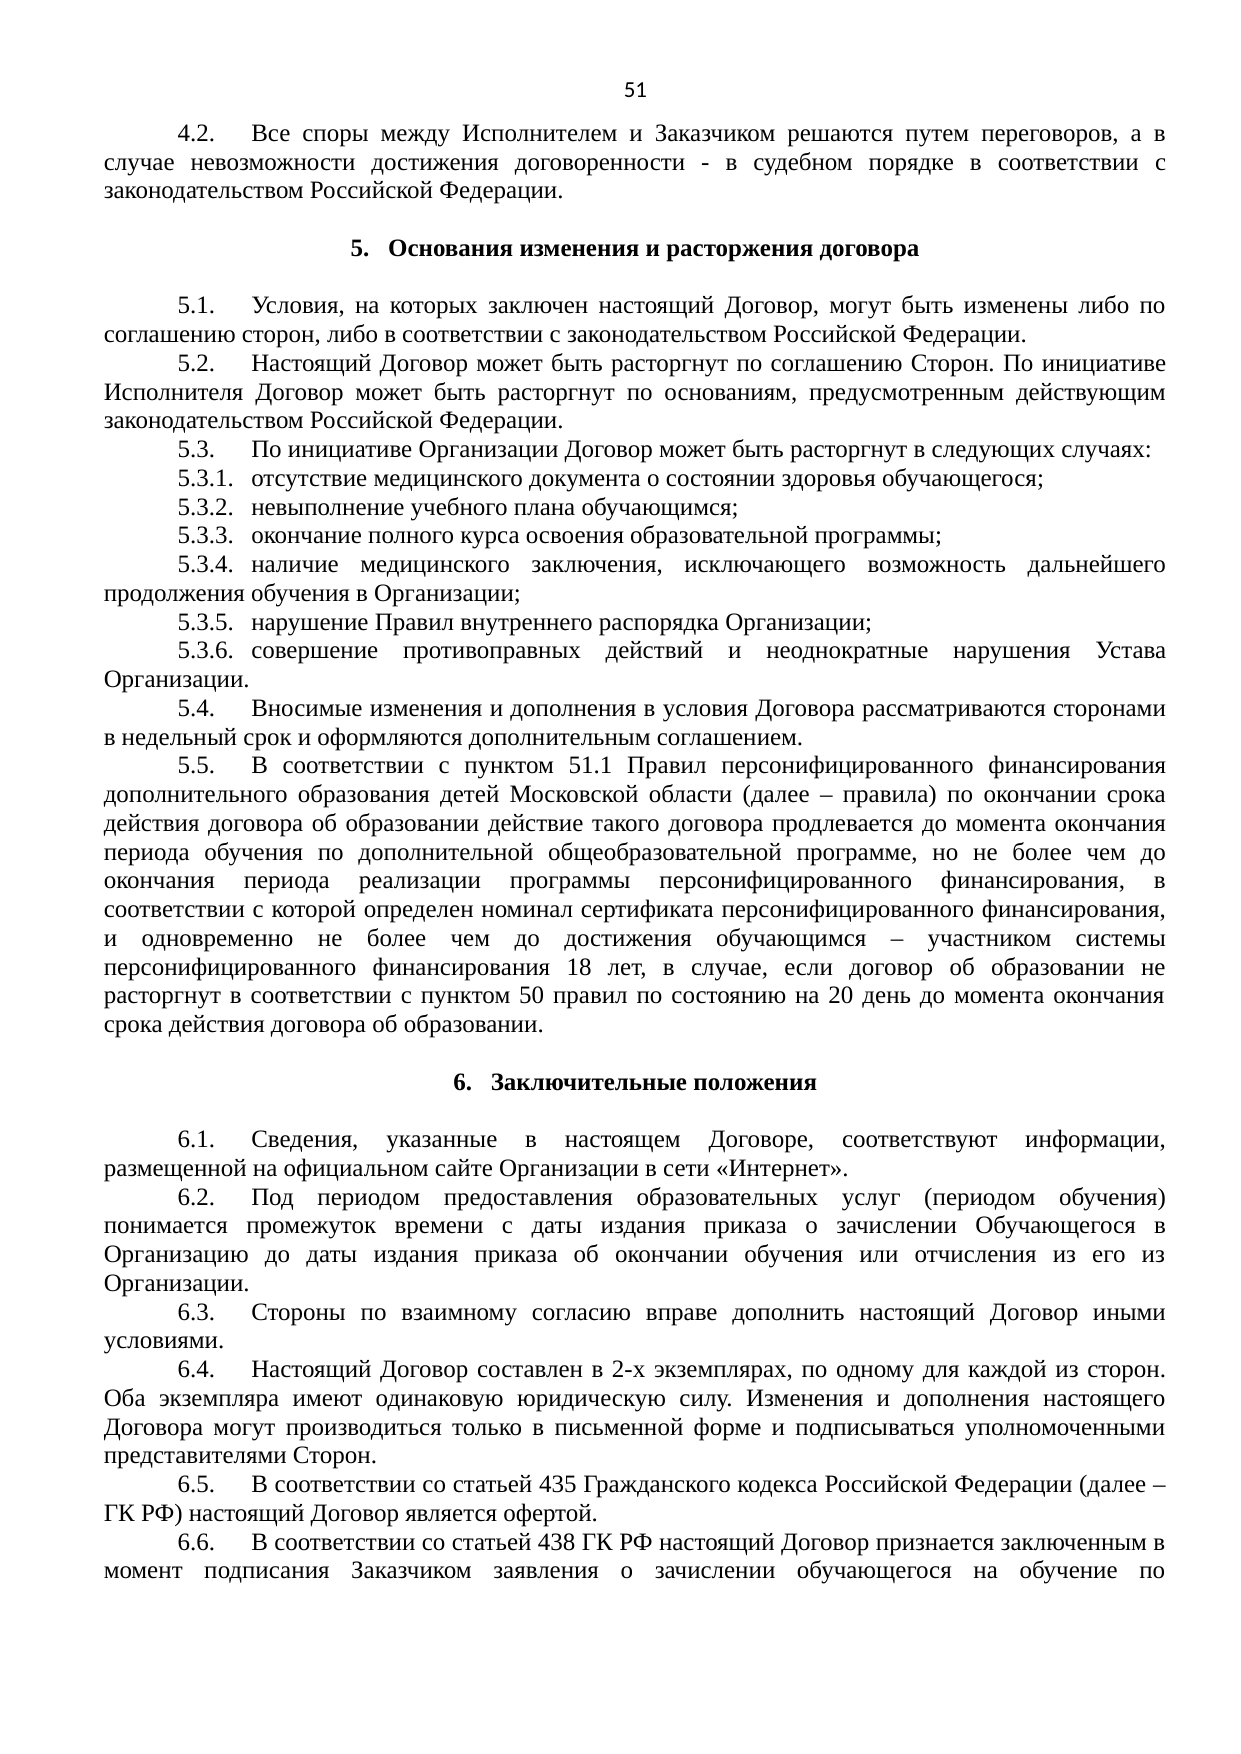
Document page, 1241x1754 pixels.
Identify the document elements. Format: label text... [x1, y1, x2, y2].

list Все споры между Исполнителем и Заказчиком решаются путем переговоров, а в случае невозможности достижения договоренности - в судебном порядке в соответствии с законодательством Российской Федерации. [103, 118, 1167, 204]
list Заключительные положения [103, 1067, 1167, 1096]
list Настоящий Договор составлен в 2-х экземплярах, по одному для каждой из сторон. Оба экземпляра имеют одинаковую юридическую силу. Изменения и дополнения настоящего Договора могут производиться только в письменной форме и подписываться уполномоченными представителями Сторон. [103, 1354, 1167, 1469]
list нарушение Правил внутреннего распорядка Организации; [103, 607, 1167, 636]
list Сведения, указанные в настоящем Договоре, соответствуют информации, размещенной на официальном сайте Организации в сети «Интернет». [103, 1124, 1167, 1182]
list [103, 1527, 1167, 1584]
list По инициативе Организации Договор может быть расторгнут в следующих случаях: [103, 434, 1167, 463]
list Под периодом предоставления образовательных услуг (периодом обучения) понимается промежуток времени с даты издания приказа о зачислении Обучающегося в Организацию до даты издания приказа об окончании обучения или отчисления из его из Организации. [103, 1182, 1167, 1297]
list Основания изменения и расторжения договора [103, 233, 1167, 262]
list отсутствие медицинского документа о состоянии здоровья обучающегося; [103, 463, 1167, 492]
list Условия, на которых заключен настоящий Договор, могут быть изменены либо по соглашению сторон, либо в соответствии с законодательством Российской Федерации. [103, 291, 1167, 348]
list Стороны по взаимному согласию вправе дополнить настоящий Договор иными условиями. [103, 1297, 1167, 1354]
list В соответствии с пунктом 51.1 Правил персонифицированного финансирования дополнительного образования детей Московской области (далее – правила) по окончании срока действия договора об образовании действие такого договора продлевается до момента окончания периода обучения по дополнительной общеобразовательной программе, но не более чем до окончания периода реализации программы персонифицированного финансирования, в соответствии с которой определен номинал сертификата персонифицированного финансирования, и одновременно не более чем до достижения обучающимся – участником системы персонифицированного финансирования 18 лет, в случае, если договор об образовании не расторгнут в соответствии с пунктом 50 правил по состоянию на 20 день до момента окончания срока действия договора об образовании. [103, 751, 1167, 1038]
list невыполнение учебного плана обучающимся; [103, 492, 1167, 521]
list Настоящий Договор может быть расторгнут по соглашению Сторон. По инициативе Исполнителя Договор может быть расторгнут по основаниям, предусмотренным действующим законодательством Российской Федерации. [103, 348, 1167, 434]
list В соответствии со статьей 435 Гражданского кодекса Российской Федерации (далее – ГК РФ) настоящий Договор является офертой. [103, 1469, 1167, 1527]
list Вносимые изменения и дополнения в условия Договора рассматриваются сторонами в недельный срок и оформляются дополнительным соглашением. [103, 693, 1167, 751]
list окончание полного курса освоения образовательной программы; [103, 521, 1167, 549]
list наличие медицинского заключения, исключающего возможность дальнейшего продолжения обучения в Организации; [103, 549, 1167, 607]
list совершение противоправных действий и неоднократные нарушения Устава Организации. [103, 636, 1167, 693]
